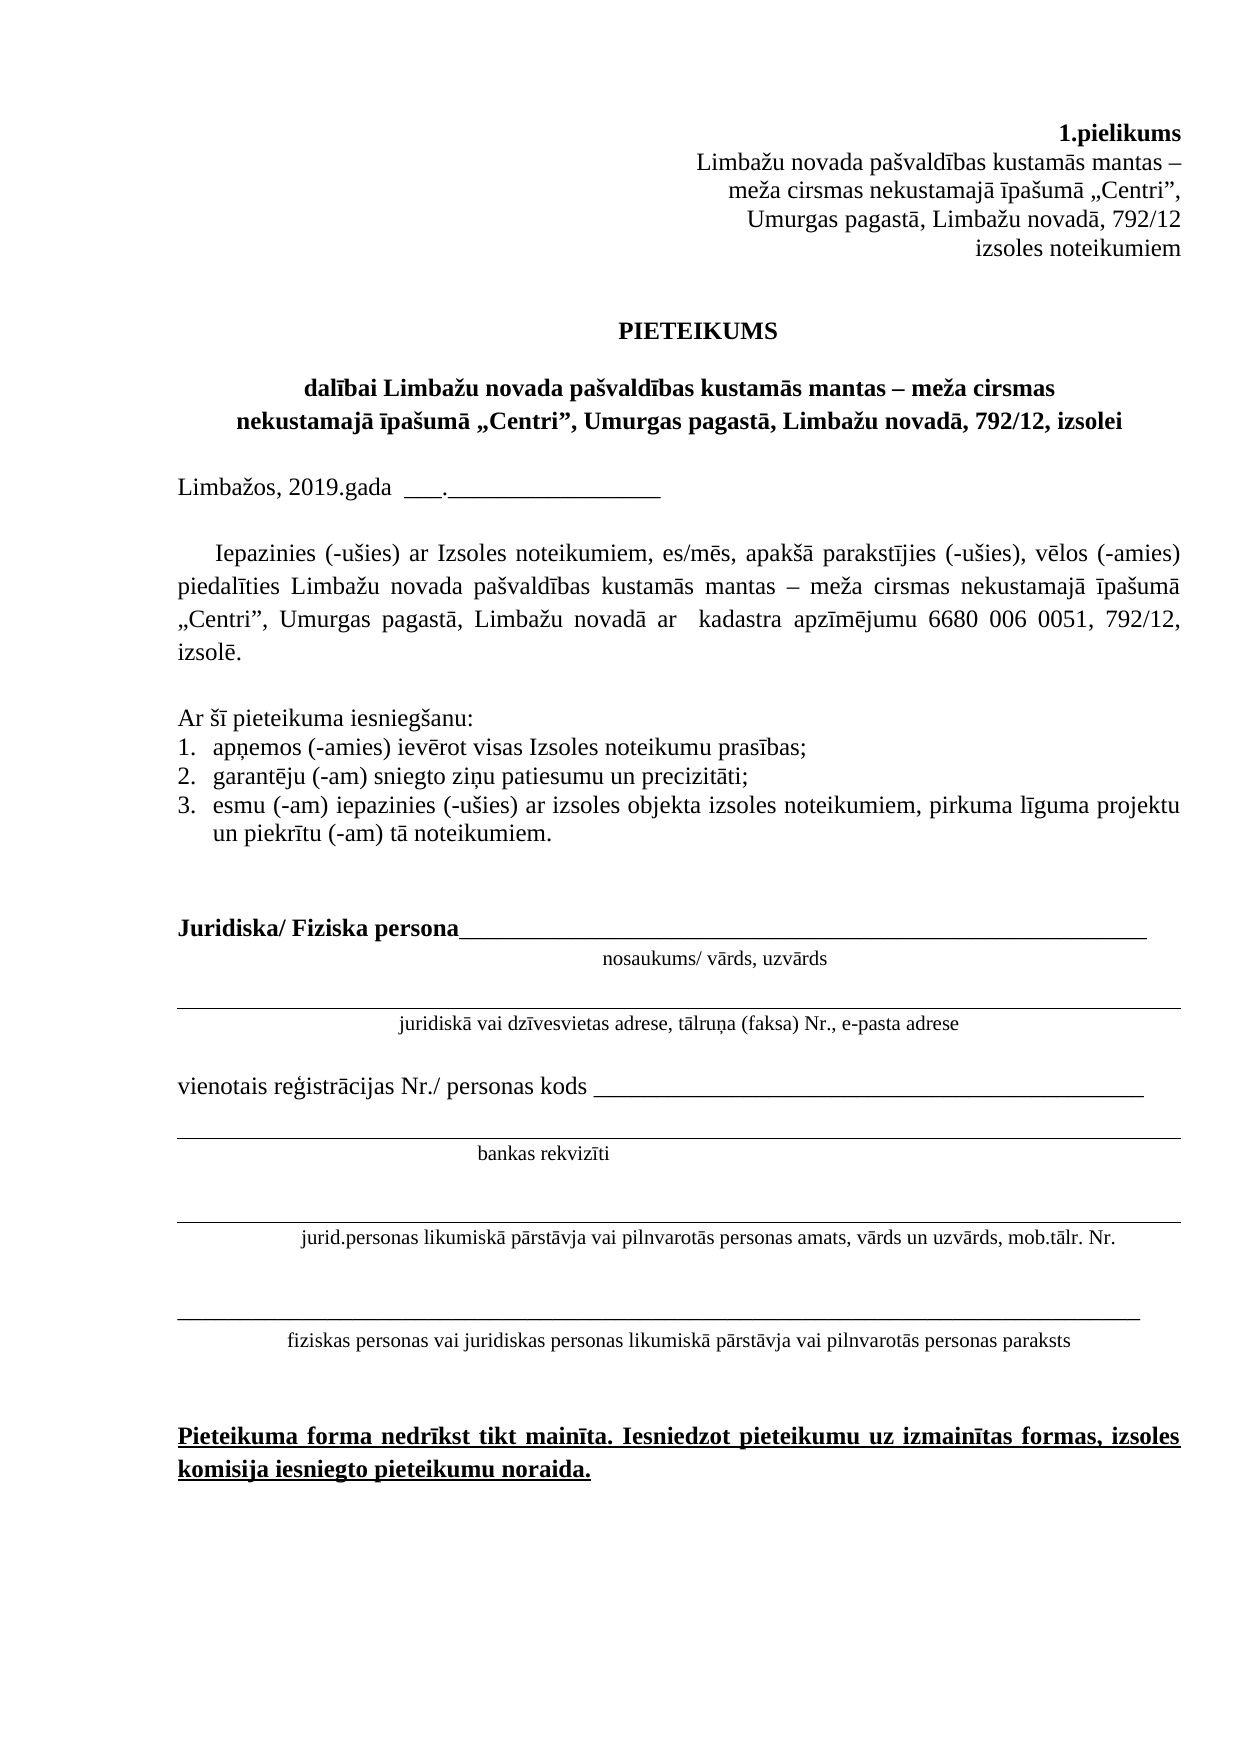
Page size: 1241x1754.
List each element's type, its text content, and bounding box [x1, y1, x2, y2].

text Juridiska/ Fiziska persona_______________________________________________________ [177, 913, 1181, 942]
text Pieteikuma forma nedrīkst tikt mainīta. Iesniedzot pieteikumu uz izmainītas formas, izsoles komisija iesniegto pieteikumu noraida. [177, 1421, 1181, 1446]
text bankas rekvizīti [177, 1139, 1181, 1164]
text nosaukums/ vārds, uzvārds [177, 946, 1181, 970]
list esmu (-am) iepazinies (-ušies) ar izsoles objekta izsoles noteikumiem, pirkuma līguma projektu un piekrītu (-am) tā noteikumiem. [177, 790, 1181, 847]
text meža cirsmas nekustamajā īpašumā „Centri”, [177, 176, 1181, 204]
text dalībai Limbažu novada pašvaldības kustamās mantas – meža cirsmas [177, 373, 1181, 402]
text Limbažu novada pašvaldības kustamās mantas – [177, 147, 1181, 176]
list garantēju (-am) sniegto ziņu patiesumu un precizitāti; [177, 761, 1181, 790]
text _____________________________________________________________________________ [177, 1262, 1181, 1323]
text fiziskas personas vai juridiskas personas likumiskā pārstāvja vai pilnvarotās personas paraksts [177, 1328, 1181, 1352]
text vienotais reģistrācijas Nr./ personas kods ____________________________________________ [177, 1071, 1181, 1100]
text jurid.personas likumiskā pārstāvja vai pilnvarotās personas amats, vārds un uzvārds, mob.tālr. Nr. [177, 1223, 1181, 1249]
text 1.pielikums [477, 118, 1181, 147]
text Limbažos, 2019.gada ___._________________ [177, 472, 1181, 501]
text Pieteikuma forma nedrīkst tikt mainīta. Iesniedzot pieteikumu uz izmainītas formas, izsoles komisija iesniegto pieteikumu noraida. [177, 1447, 1181, 1483]
text nekustamajā īpašumā „Centri”, Umurgas pagastā, Limbažu novadā, 792/12, izsolei [177, 406, 1181, 435]
list apņemos (-amies) ievērot visas Izsoles noteikumu prasības; [177, 732, 1181, 761]
text Ar šī pieteikuma iesniegšanu: [177, 703, 1181, 732]
text Iepazinies (-ušies) ar Izsoles noteikumiem, es/mēs, apakšā parakstījies (-ušies), vēlos (-amies) piedalīties Limbažu novada pašvaldības kustamās mantas – meža cirsmas nekustamajā īpašumā „Centri”, Umurgas pagastā, Limbažu novadā ar kadastra apzīmējumu 6680 006 0051, 792/12, izsolē. [177, 538, 1181, 666]
text juridiskā vai dzīvesvietas adrese, tālruņa (faksa) Nr., e-pasta adrese [177, 1009, 1181, 1035]
text Umurgas pagastā, Limbažu novadā, 792/12 [177, 204, 1181, 233]
text izsoles noteikumiem [177, 233, 1181, 262]
